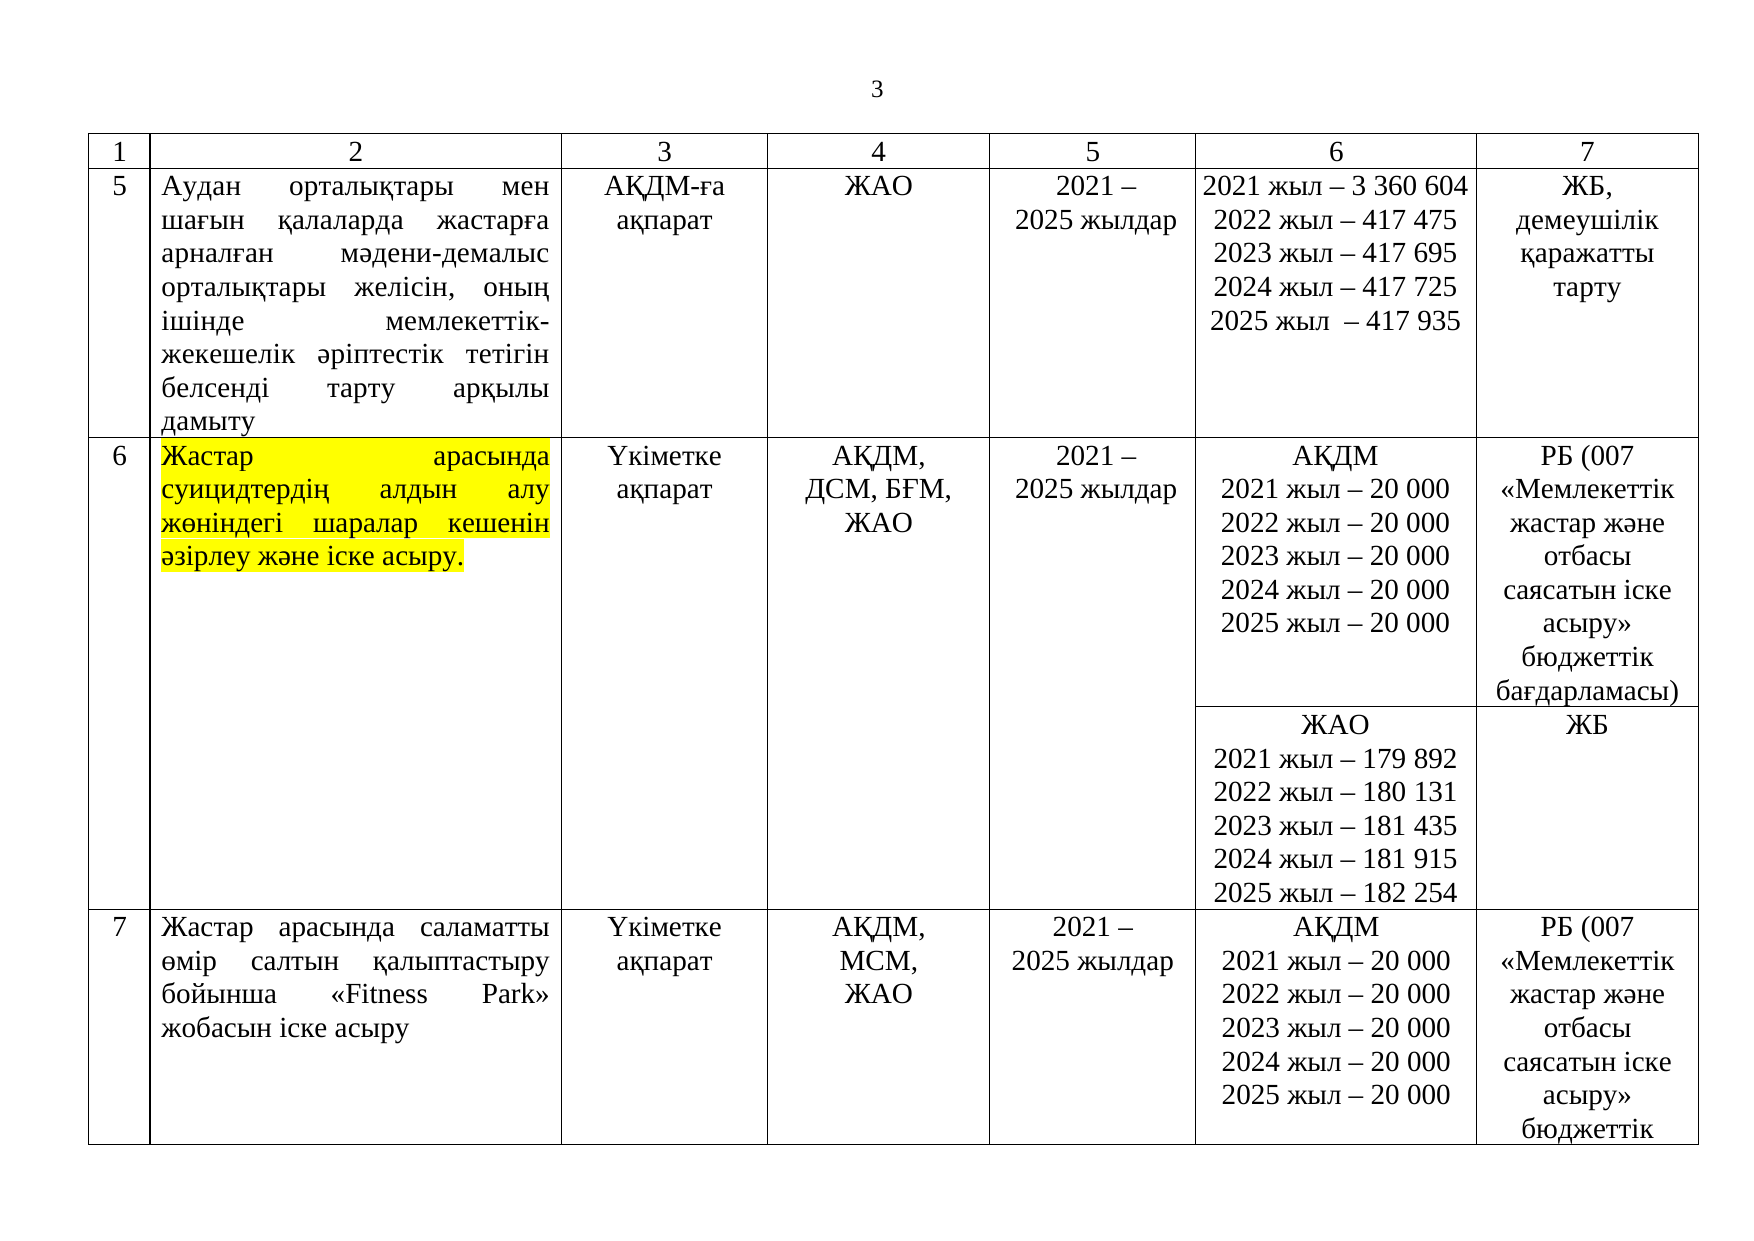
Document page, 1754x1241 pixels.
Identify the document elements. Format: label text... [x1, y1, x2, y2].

table_cell АҚДМ, ДСМ, БҒМ, ЖАО [768, 438, 989, 908]
table_header 2 [151, 134, 561, 167]
table_cell Үкіметке ақпарат [562, 438, 767, 908]
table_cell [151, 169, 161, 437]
table_header 6 [1196, 134, 1476, 167]
table_cell 6 [89, 438, 149, 908]
table_cell 2021 – 2025 жылдар [990, 438, 1195, 908]
table_cell Аудан орталықтары мен шағын қалаларда жастарға арналған мәдени-демалыс орталықтары желісін, оның ішінде мемлекеттік-жекешелік әріптестік тетігін белсенді тарту арқылы дамыту [256, 169, 561, 437]
table_cell 2021 – 2025 жылдар [990, 169, 1195, 437]
table_cell ЖАО 2021 жыл – 179 892 2022 жыл – 180 131 2023 жыл – 181 435 2024 жыл – 181 915 2025 жыл – 182 254 [1196, 707, 1476, 908]
table_cell Жастар арасында суицидтердің алдын алу жөніндегі шаралар кешенін әзірлеу және іске асыру. [151, 438, 561, 908]
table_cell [1196, 910, 1476, 1144]
table_cell 5 [89, 169, 149, 437]
table_cell ЖАО [768, 169, 989, 437]
table_cell 2021 – 2025 жылдар [990, 910, 1195, 1144]
table_cell АҚДМ, МСМ, ЖАО [768, 910, 989, 1144]
table_cell АҚДМ-ға ақпарат [562, 169, 767, 437]
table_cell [151, 910, 561, 1144]
table_header 7 [1477, 134, 1698, 167]
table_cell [1477, 910, 1698, 1144]
table_header 3 [562, 134, 767, 167]
table_header 4 [768, 134, 989, 167]
table_header 5 [990, 134, 1195, 167]
table_header 1 [89, 134, 149, 167]
table_cell АҚДМ 2021 жыл – 20 000 2022 жыл – 20 000 2023 жыл – 20 000 2024 жыл – 20 000 2025 жыл – 20 000 [1196, 438, 1476, 706]
table_cell 7 [89, 910, 149, 1144]
table_cell ЖБ [1477, 707, 1698, 908]
table_cell РБ (007 «Мемлекеттік жастар және отбасы саясатын іске асыру» бюджеттік бағдарламасы) [1477, 438, 1698, 706]
table_cell 2021 жыл – 3 360 604 2022 жыл – 417 475 2023 жыл – 417 695 2024 жыл – 417 725 2025 жыл – 417 935 [1196, 169, 1476, 437]
table_cell ЖБ, демеушілік қаражатты тарту [1477, 169, 1698, 437]
table_cell Үкіметке ақпарат [562, 910, 767, 1144]
